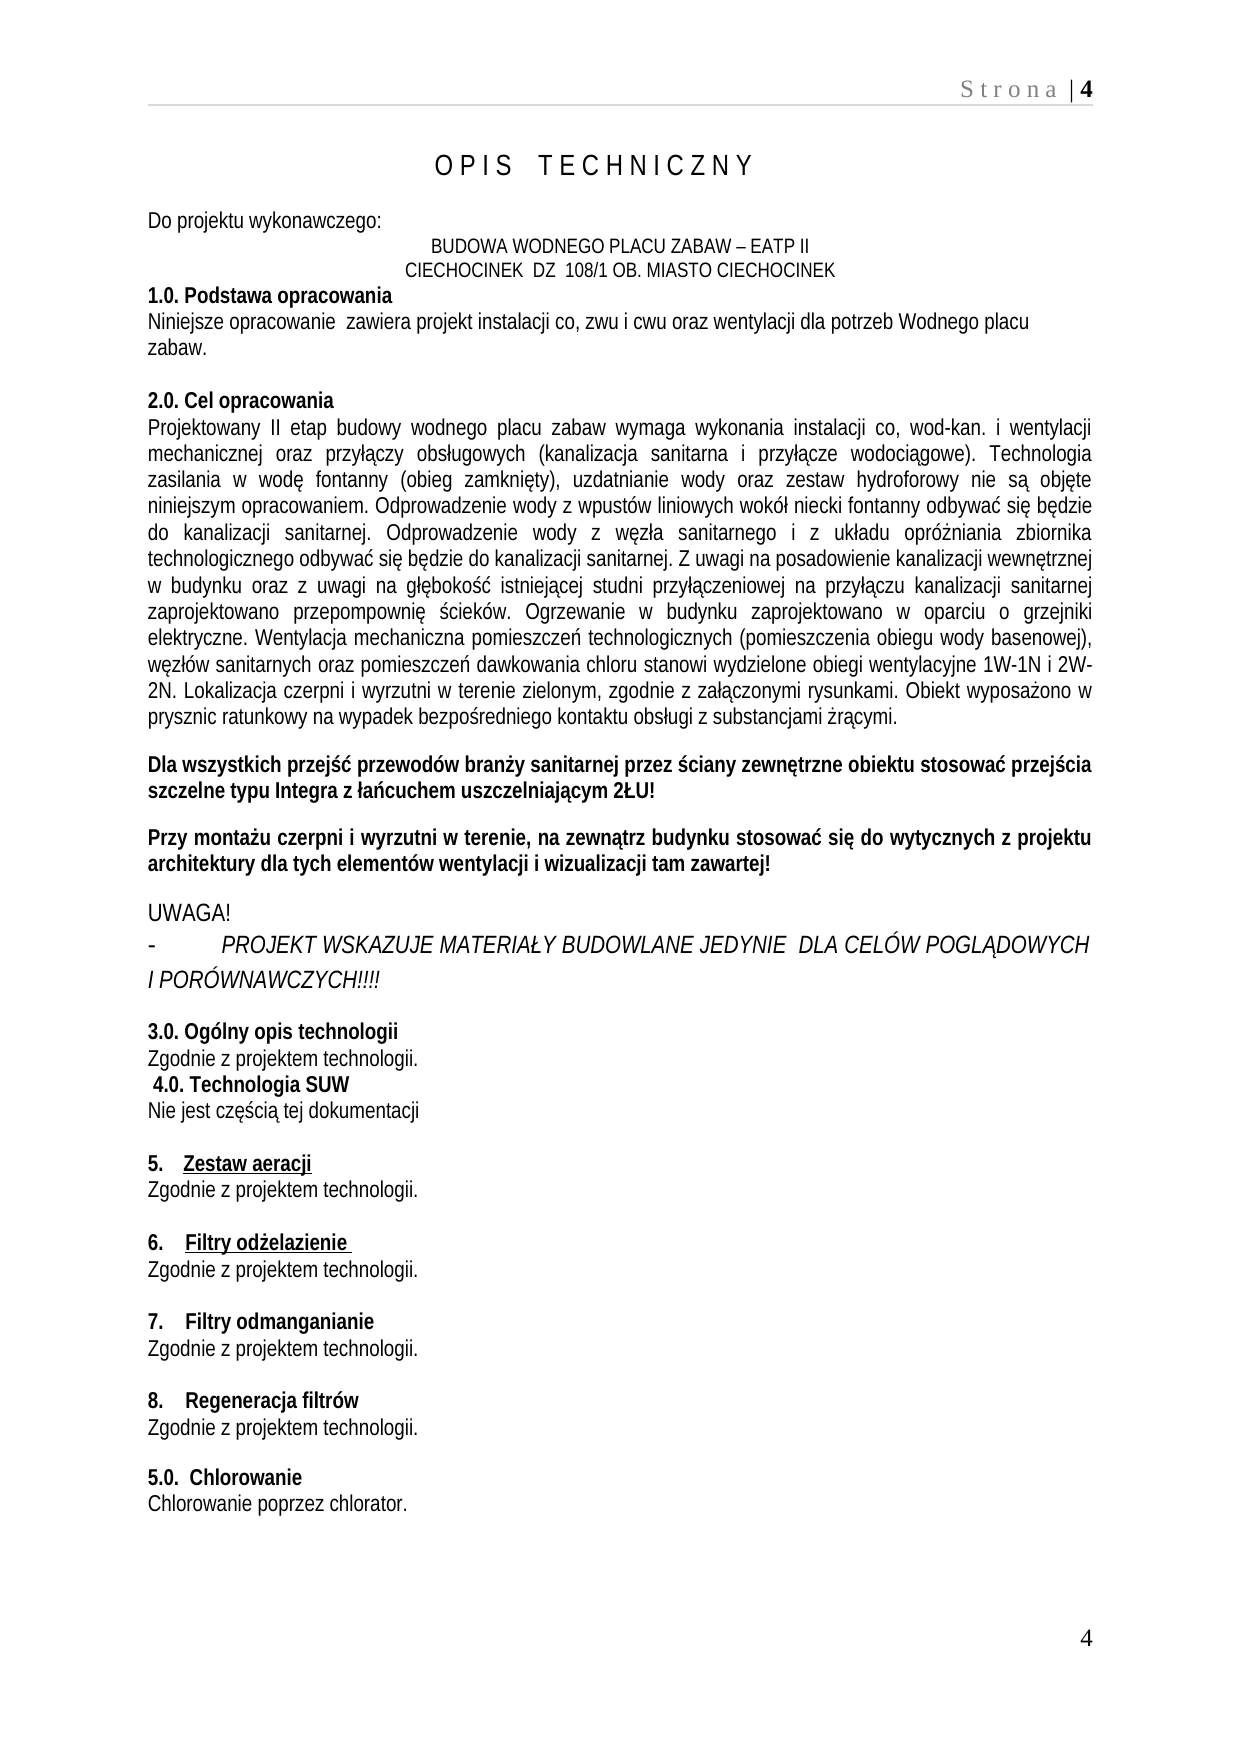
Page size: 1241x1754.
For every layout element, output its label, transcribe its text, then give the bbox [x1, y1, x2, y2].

text UWAGA! [148, 898, 1093, 926]
list Zestaw aeracji [148, 1150, 1093, 1176]
list PROJEKT WSKAZUJE MATERIAŁY BUDOWLANE JEDYNIE DLA CELÓW POGLĄDOWYCH I PORÓWNAWCZYCH!!!! [148, 926, 1093, 993]
text BUDOWA WODNEGO PLACU ZABAW – EATP II [148, 234, 1093, 258]
text 5.0. Chlorowanie [148, 1464, 1093, 1490]
text O P I S T E C H N I C Z N Y [148, 148, 1093, 181]
text Zgodnie z projektem technologii. [148, 1045, 1093, 1071]
text Chlorowanie poprzez chlorator. [148, 1490, 1093, 1517]
text Przy montażu czerpni i wyrzutni w terenie, na zewnątrz budynku stosować się do wytycznych z projektu architektury dla tych elementów wentylacji i wizualizacji tam zawartej! [148, 824, 1093, 877]
text Nie jest częścią tej dokumentacji [148, 1097, 1093, 1124]
text Zgodnie z projektem technologii. [148, 1176, 1093, 1203]
text Do projektu wykonawczego: [148, 207, 1093, 234]
list Regeneracja filtrów [148, 1387, 1093, 1414]
text Zgodnie z projektem technologii. [148, 1414, 1093, 1440]
list Filtry odżelazienie [148, 1229, 1093, 1256]
text Zgodnie z projektem technologii. [148, 1256, 1093, 1282]
text 2.0. Cel opracowania [148, 387, 1093, 413]
text Projektowany II etap budowy wodnego placu zabaw wymaga wykonania instalacji co, wod-kan. i wentylacji mechanicznej oraz przyłączy obsługowych (kanalizacja sanitarna i przyłącze wodociągowe). Technologia zasilania w wodę fontanny (obieg zamknięty), uzdatnianie wody oraz zestaw hydroforowy nie są objęte niniejszym opracowaniem. Odprowadzenie wody z wpustów liniowych wokół niecki fontanny odbywać się będzie do kanalizacji sanitarnej. Odprowadzenie wody z węzła sanitarnego i z układu opróżniania zbiornika technologicznego odbywać się będzie do kanalizacji sanitarnej. Z uwagi na posadowienie kanalizacji wewnętrznej w budynku oraz z uwagi na głębokość istniejącej studni przyłączeniowej na przyłączu kanalizacji sanitarnej zaprojektowano przepompownię ścieków. Ogrzewanie w budynku zaprojektowano w oparciu o grzejniki elektryczne. Wentylacja mechaniczna pomieszczeń technologicznych (pomieszczenia obiegu wody basenowej), węzłów sanitarnych oraz pomieszczeń dawkowania chloru stanowi wydzielone obiegi wentylacyjne 1W-1N i 2W-2N. Lokalizacja czerpni i wyrzutni w terenie zielonym, zgodnie z załączonymi rysunkami. Obiekt wyposażono w prysznic ratunkowy na wypadek bezpośredniego kontaktu obsługi z substancjami żrącymi. [148, 413, 1093, 730]
text 4.0. Technologia SUW [148, 1071, 1093, 1097]
text 1.0. Podstawa opracowania [148, 282, 1093, 308]
text Zgodnie z projektem technologii. [148, 1334, 1093, 1361]
text CIECHOCINEK DZ 108/1 OB. MIASTO CIECHOCINEK [148, 258, 1093, 282]
list Filtry odmanganianie [148, 1308, 1093, 1334]
text 3.0. Ogólny opis technologii [148, 1018, 1093, 1045]
text Niniejsze opracowanie zawiera projekt instalacji co, zwu i cwu oraz wentylacji dla potrzeb Wodnego placu zabaw. [148, 308, 1093, 361]
text Dla wszystkich przejść przewodów branży sanitarnej przez ściany zewnętrzne obiektu stosować przejścia szczelne typu Integra z łańcuchem uszczelniającym 2ŁU! [148, 751, 1093, 803]
